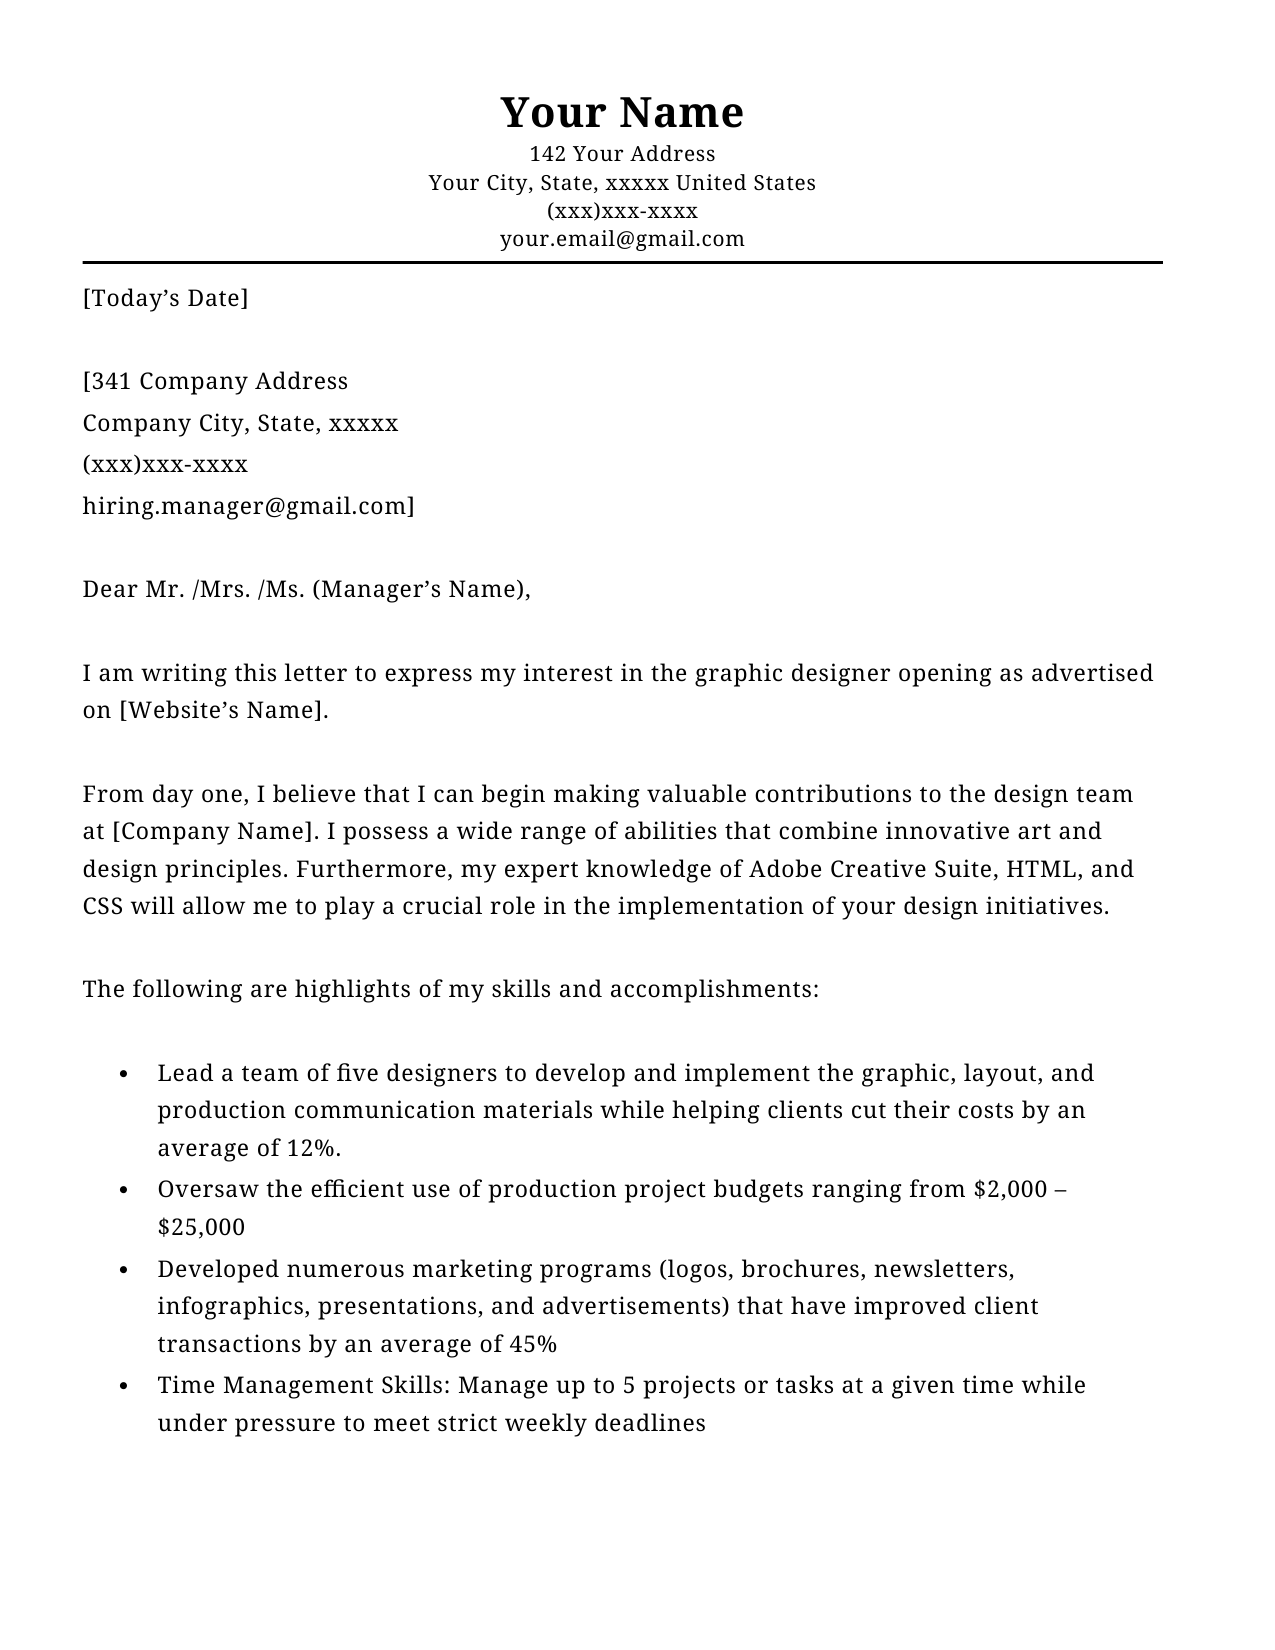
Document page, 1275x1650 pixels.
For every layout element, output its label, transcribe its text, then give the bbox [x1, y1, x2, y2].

text (xxx)xxx-xxxx [82, 196, 1162, 224]
text [341 Company Address [82, 365, 1162, 396]
text I am writing this letter to express my interest in the graphic designer opening as advertised on [Website’s Name]. [82, 657, 1162, 726]
text Dear Mr. /Mrs. /Ms. (Manager’s Name), [82, 573, 1162, 605]
text Your City, State, xxxxx United States [82, 168, 1162, 196]
text Your Name [82, 82, 1162, 139]
list Lead a team of five designers to develop and implement the graphic, layout, and production communication materials while helping clients cut their costs by an average of 12%. [120, 1057, 1162, 1163]
list Time Management Skills: Manage up to 5 projects or tasks at a given time while under pressure to meet strict weekly deadlines [120, 1369, 1162, 1438]
text Company City, State, xxxxx [82, 407, 1162, 438]
text From day one, I believe that I can begin making valuable contributions to the design team at [Company Name]. I possess a wide range of abilities that combine innovative art and design principles. Furthermore, my expert knowledge of Adobe Creative Suite, HTML, and CSS will allow me to play a crucial role in the implementation of your design initiatives. [82, 778, 1162, 921]
text hiring.manager@gmail.com] [82, 490, 1162, 521]
text The following are highlights of my skills and accomplishments: [82, 973, 1162, 1005]
text your.email@gmail.com [82, 224, 1162, 253]
text [Today’s Date] [82, 282, 1162, 313]
list Oversaw the efficient use of production project budgets ranging from $2,000 – $25,000 [120, 1173, 1162, 1242]
text (xxx)xxx-xxxx [82, 448, 1162, 480]
list Developed numerous marketing programs (logos, brochures, newsletters, infographics, presentations, and advertisements) that have improved client transactions by an average of 45% [120, 1253, 1162, 1359]
text 142 Your Address [82, 139, 1162, 168]
